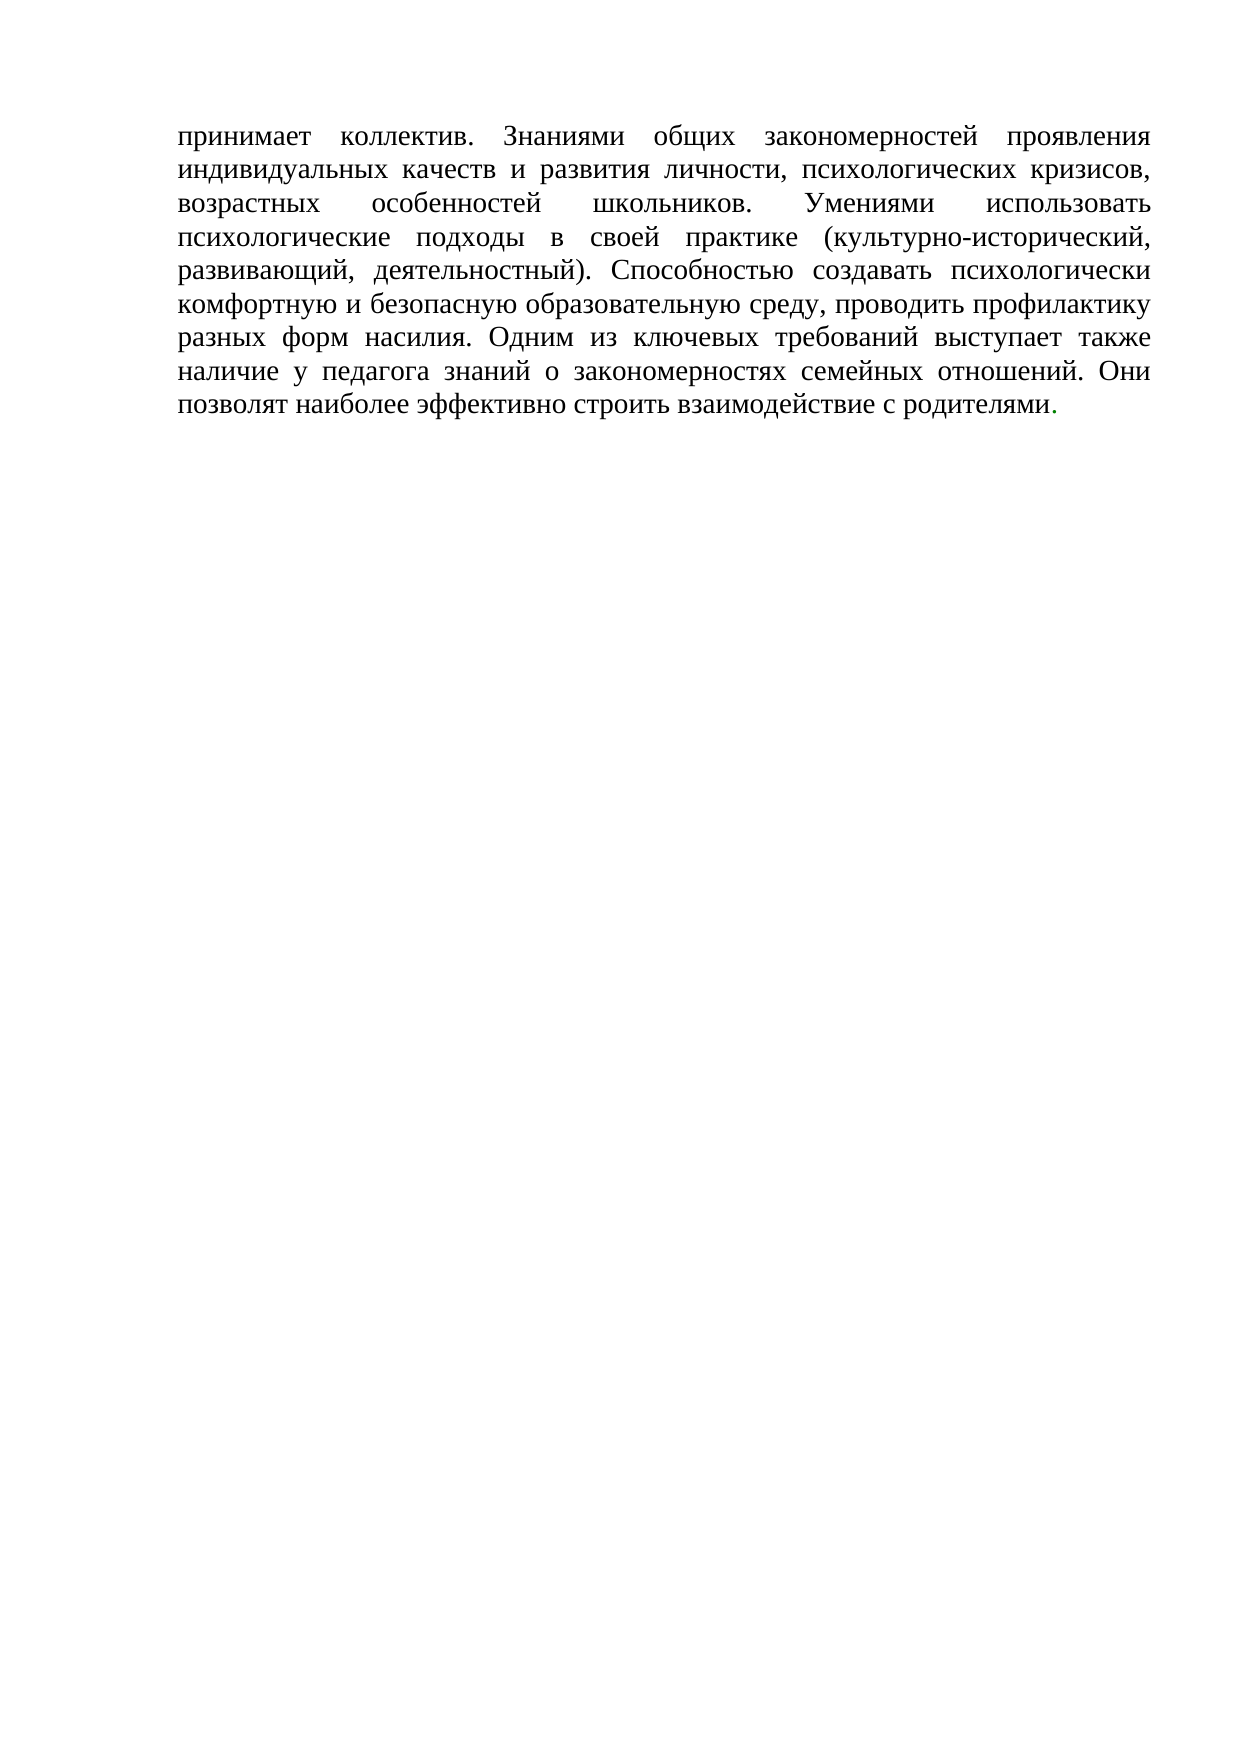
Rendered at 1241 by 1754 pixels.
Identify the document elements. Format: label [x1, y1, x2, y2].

text [177, 118, 1152, 420]
